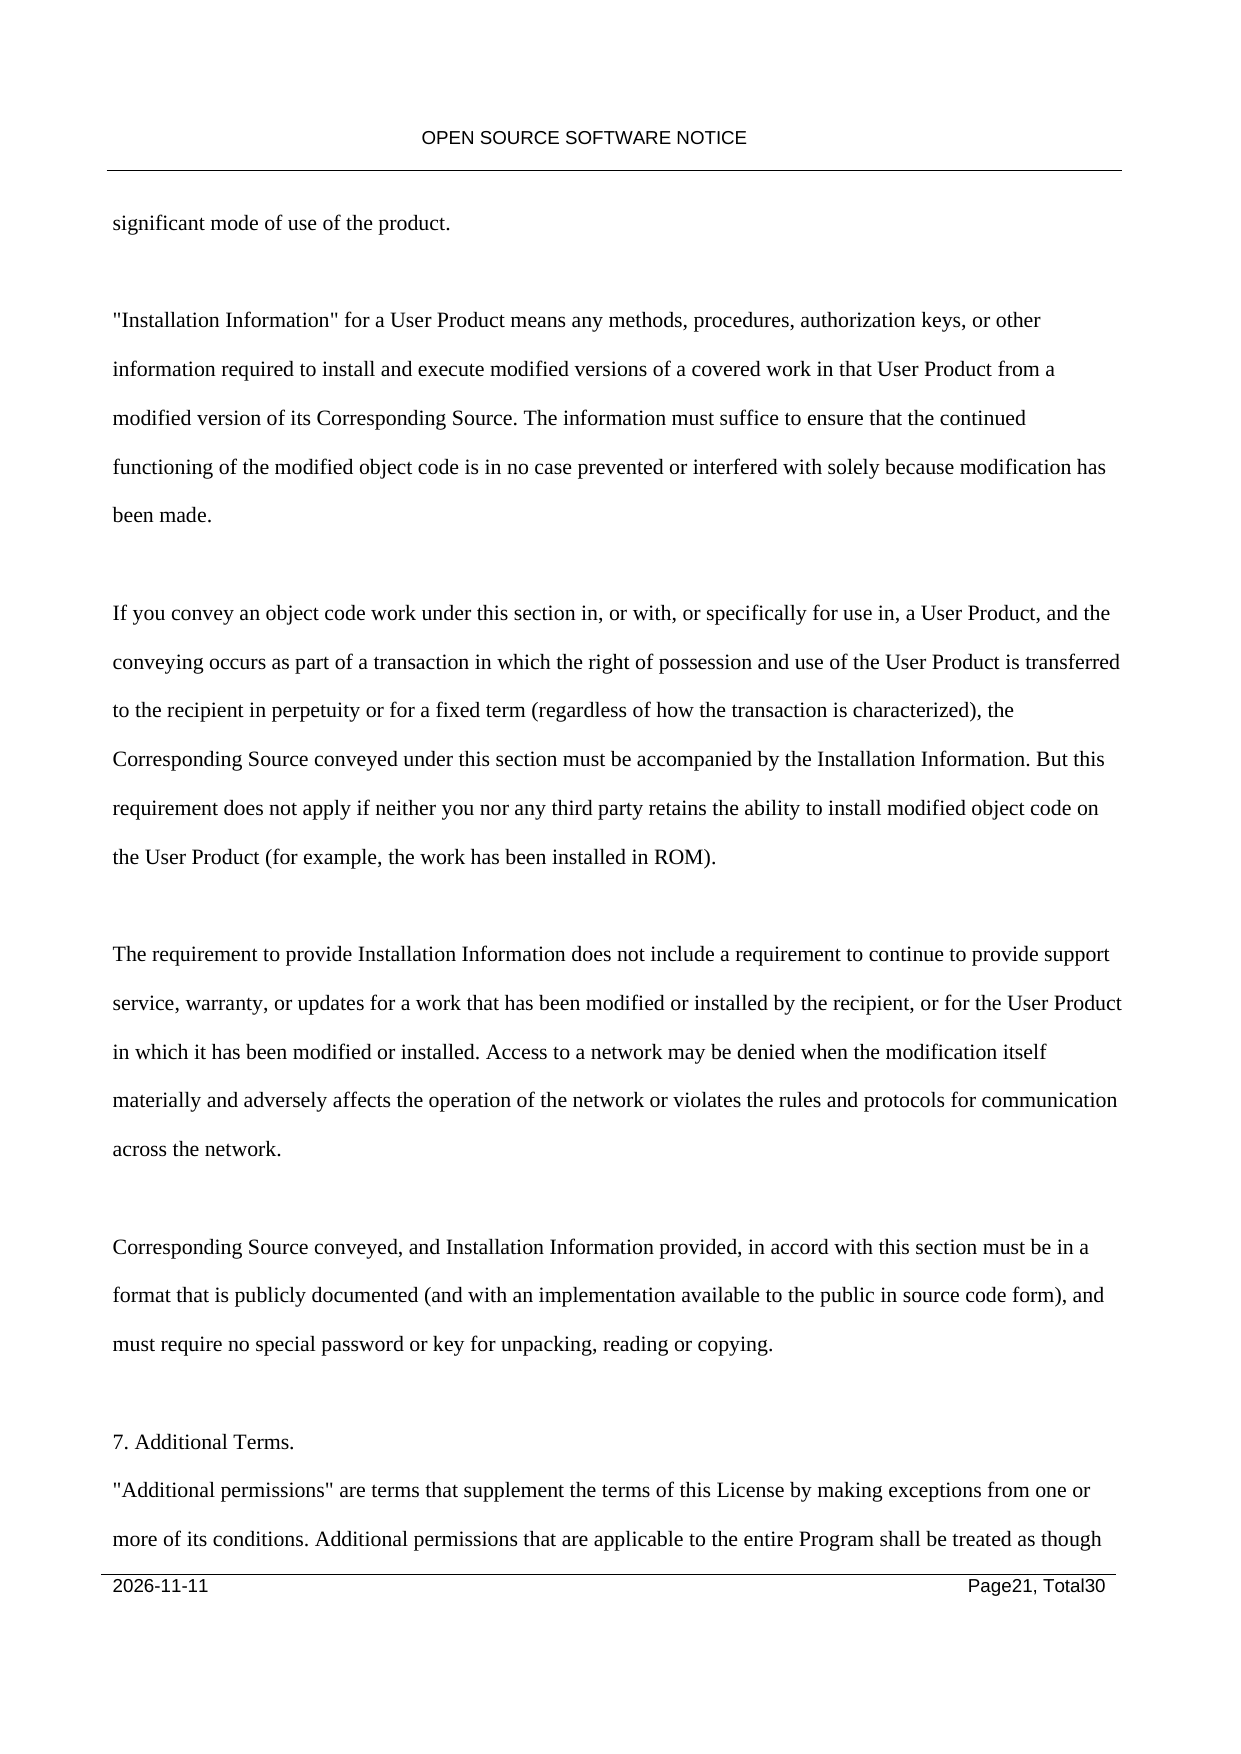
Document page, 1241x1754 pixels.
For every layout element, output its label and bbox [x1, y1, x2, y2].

text [112, 206, 1128, 1555]
